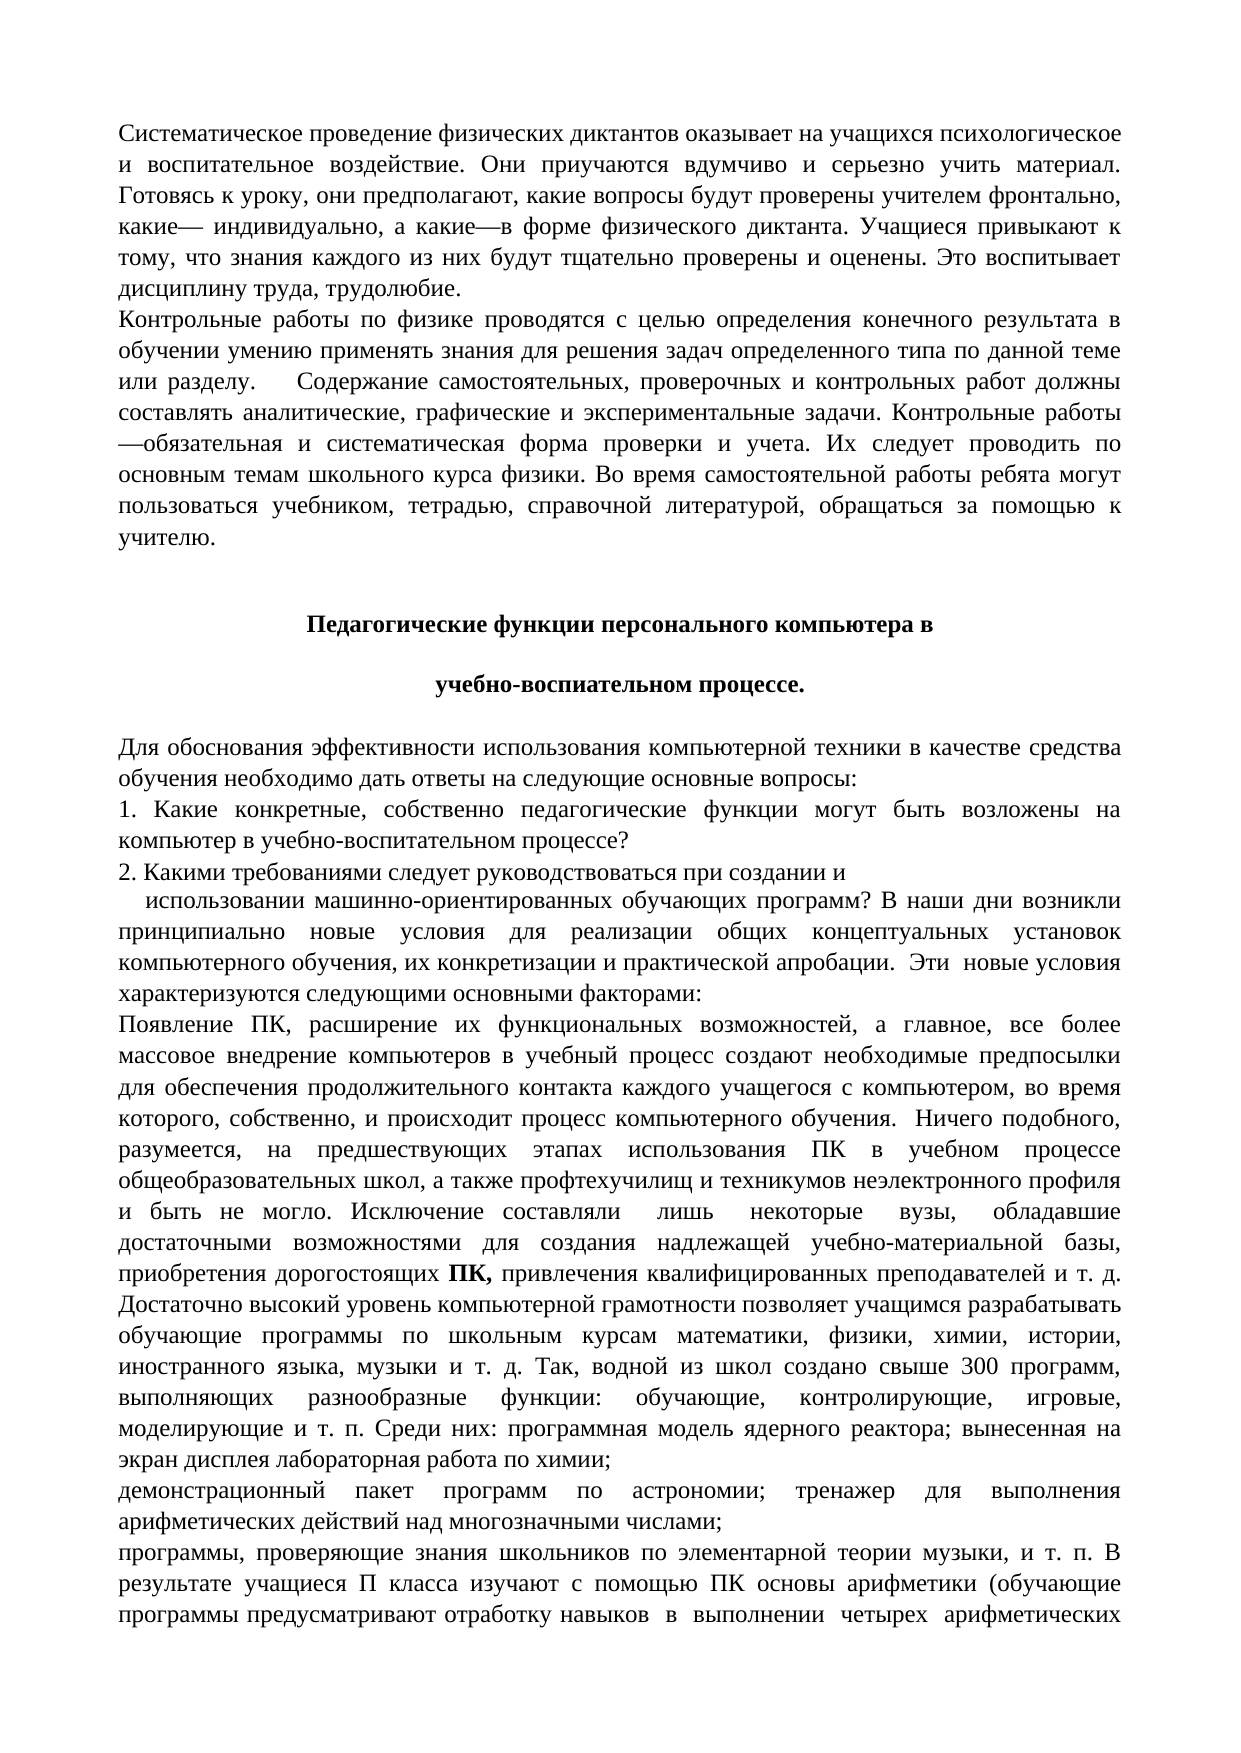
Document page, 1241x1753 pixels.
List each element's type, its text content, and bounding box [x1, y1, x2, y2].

text Появление ПК, расширение их функциональных возможностей, а главное, все более массовое внедрение компьютеров в учебный процесс создают необходимые предпосылки для обеспечения продолжительного контакта каждого учащегося с компьютером, во время которого, собственно, и происходит процесс компьютерного обучения. Ничего подобного, разумеется, на предшествующих этапах использования ПК в учебном процессе общеобразовательных школ, а также профтехучилищ и техникумов неэлектронного профиля и быть не могло. Исключение составляли лишь некоторые вузы, обладавшие достаточными возможностями для создания надлежащей учебно-материальной базы, приобретения дорогостоящих ПК, привлечения квалифицированных преподавателей и т. д. Достаточно высокий уровень компьютерной грамотности позволяет учащимся разрабатывать обучающие программы по школьным курсам математики, физики, химии, истории, иностранного языка, музыки и т. д. Так, водной из школ создано свыше 300 программ, выполняющих разнообразные функции: обучающие, контролирующие, игровые, моделирующие и т. п. Среди них: программная модель ядерного реактора; вынесенная на экран дисплея лабораторная работа по химии; [118, 1009, 1122, 1473]
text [118, 1537, 1122, 1628]
text 1. Какие конкретные, собственно педагогические функции могут быть возложены на компьютер в учебно-воспитательном процессе? [118, 794, 1122, 854]
text демонстрационный пакет программ по астрономии; тренажер для выполнения арифметических действий над многозначными числами; [118, 1475, 1122, 1535]
subtitle учебно-воспиательном процессе. [118, 669, 1122, 697]
subtitle Педагогические функции персонального компьютера в [118, 609, 1122, 637]
text Для обоснования эффективности использования компьютерной техники в качестве средства обучения необходимо дать ответы на следующие основные вопросы: [118, 732, 1122, 792]
text использовании машинно-ориентированных обучающих программ? В наши дни возникли принципиально новые условия для реализации общих концептуальных установок компьютерного обучения, их конкретизации и практической апробации. Эти новые условия характеризуются следующими основными факторами: [118, 885, 1122, 1007]
text Контрольные работы по физике проводятся с целью определения конечного результата в обучении умению применять знания для решения задач определенного типа по данной теме или разделу. Содержание самостоятельных, проверочных и контрольных работ должны составлять аналитические, графические и экспериментальные задачи. Контрольные работы—обязательная и систематическая форма проверки и учета. Их следует проводить по основным темам школьного курса физики. Во время самостоятельной работы ребята могут пользоваться учебником, тетрадью, справочной литературой, обращаться за помощью к учителю. [118, 304, 1122, 550]
text 2. Какими требованиями следует руководствоваться при создании и [118, 857, 1122, 885]
text Систематическое проведение физических диктантов оказывает на учащихся психологическое и воспитательное воздействие. Они приучаются вдумчиво и серьезно учить материал. Готовясь к уроку, они предполагают, какие вопросы будут проверены учителем фронтально, какие— индивидуально, а какие—в форме физического диктанта. Учащиеся привыкают к тому, что знания каждого из них будут тщательно проверены и оценены. Это воспитывает дисциплину труда, трудолюбие. [118, 118, 1122, 302]
